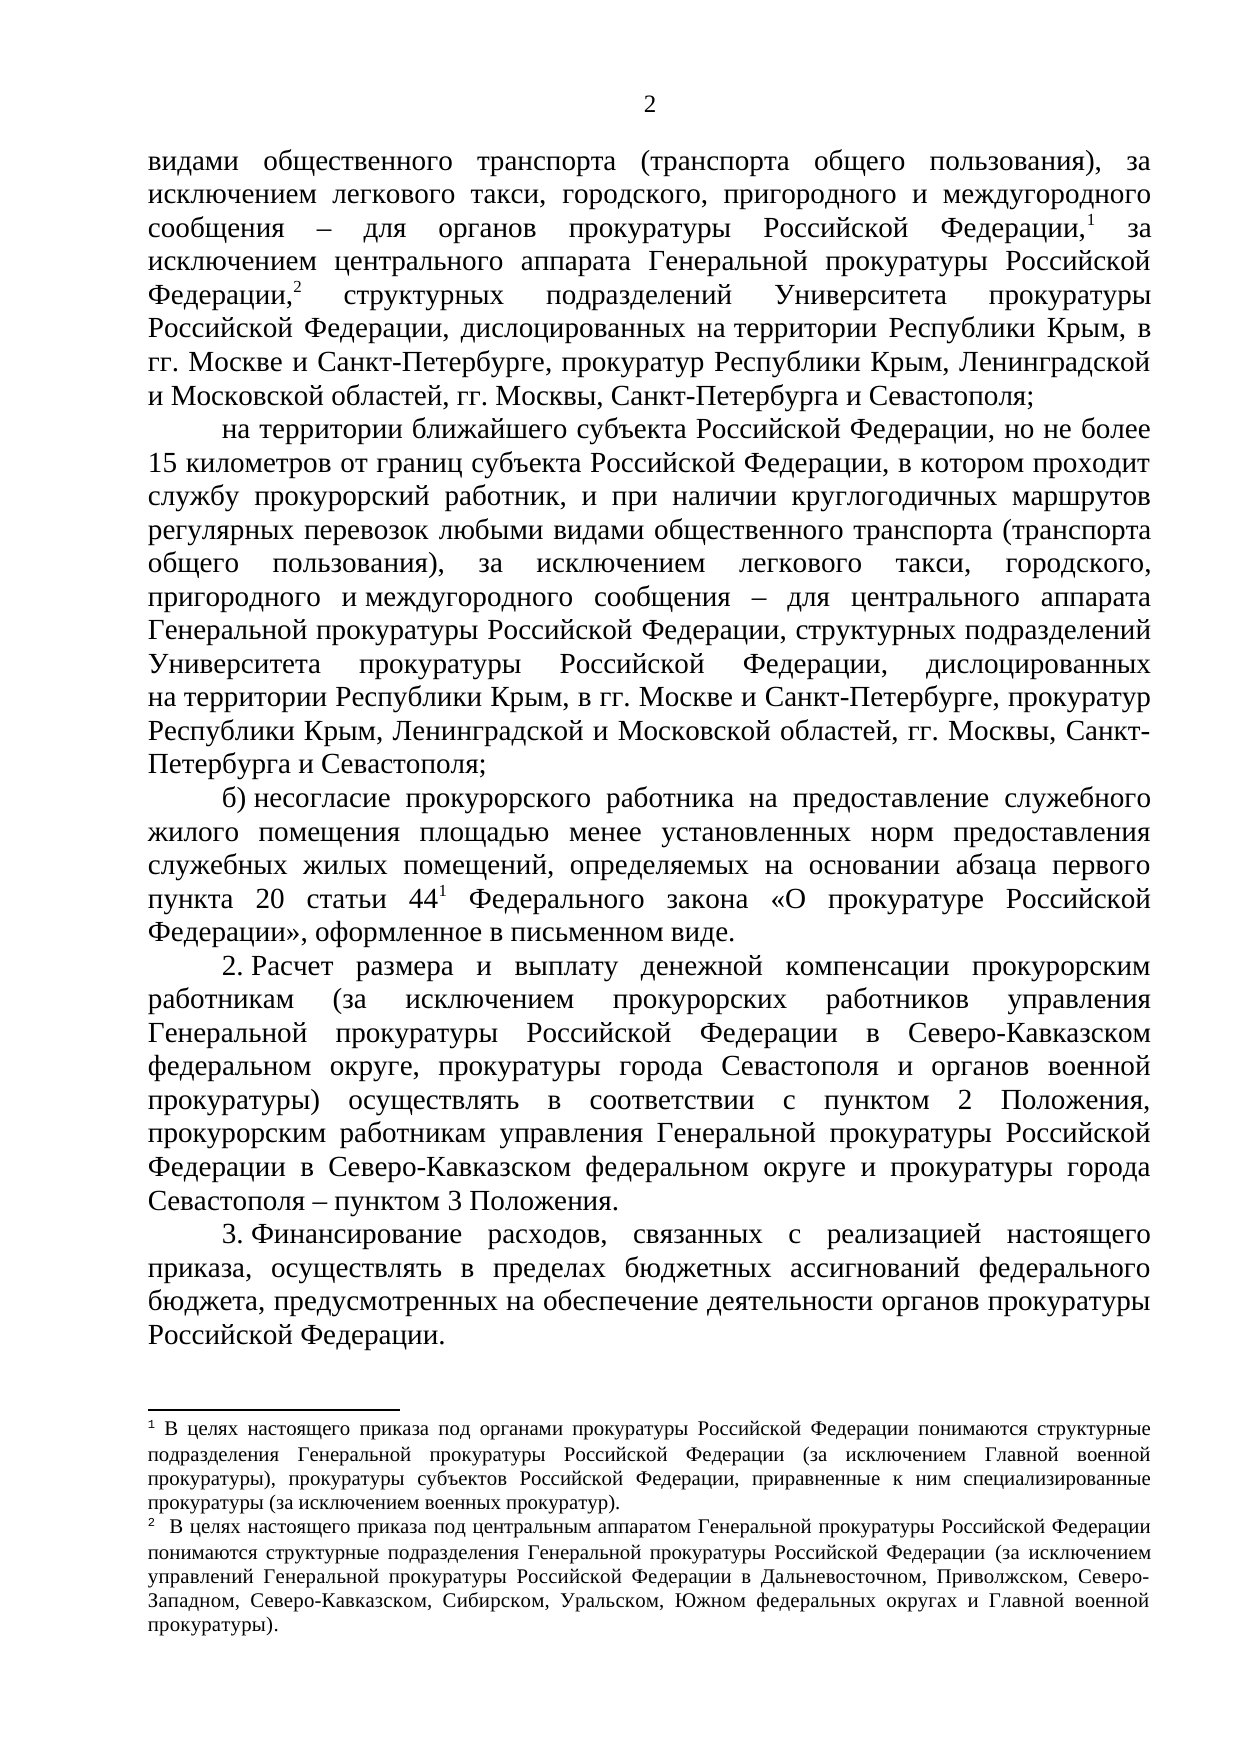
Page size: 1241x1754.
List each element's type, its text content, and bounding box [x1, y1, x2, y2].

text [148, 143, 1152, 411]
text б) несогласие прокурорского работника на предоставление служебного жилого помещения площадью менее установленных норм предоставления служебных жилых помещений, определяемых на основании абзаца первого пункта 20 статьи 441 Федерального закона «О прокуратуре Российской Федерации», оформленное в письменном виде. [148, 780, 1152, 948]
text на территории ближайшего субъекта Российской Федерации, но не более 15 километров от границ субъекта Российской Федерации, в котором проходит службу прокурорский работник, и при наличии круглогодичных маршрутов регулярных перевозок любыми видами общественного транспорта (транспорта общего пользования), за исключением легкового такси, городского, пригородного и междугородного сообщения – для центрального аппарата Генеральной прокуратуры Российской Федерации, структурных подразделений Университета прокуратуры Российской Федерации, дислоцированных на территории Республики Крым, в гг. Москве и Санкт-Петербурге, прокуратур Республики Крым, Ленинградской и Московской областей, гг. Москвы, Санкт-Петербурга и Севастополя; [148, 411, 1152, 780]
text 2. Расчет размера и выплату денежной компенсации прокурорским работникам (за исключением прокурорских работников управления Генеральной прокуратуры Российской Федерации в Северо-Кавказском федеральном округе, прокуратуры города Севастополя и органов военной прокуратуры) осуществлять в соответствии с пунктом 2 Положения, прокурорским работникам управления Генеральной прокуратуры Российской Федерации в Северо-Кавказском федеральном округе и прокуратуры города Севастополя – пунктом 3 Положения. [148, 948, 1152, 1216]
text 3. Финансирование расходов, связанных с реализацией настоящего приказа, осуществлять в пределах бюджетных ассигнований федерального бюджета, предусмотренных на обеспечение деятельности органов прокуратуры Российской Федерации. [148, 1216, 1152, 1350]
